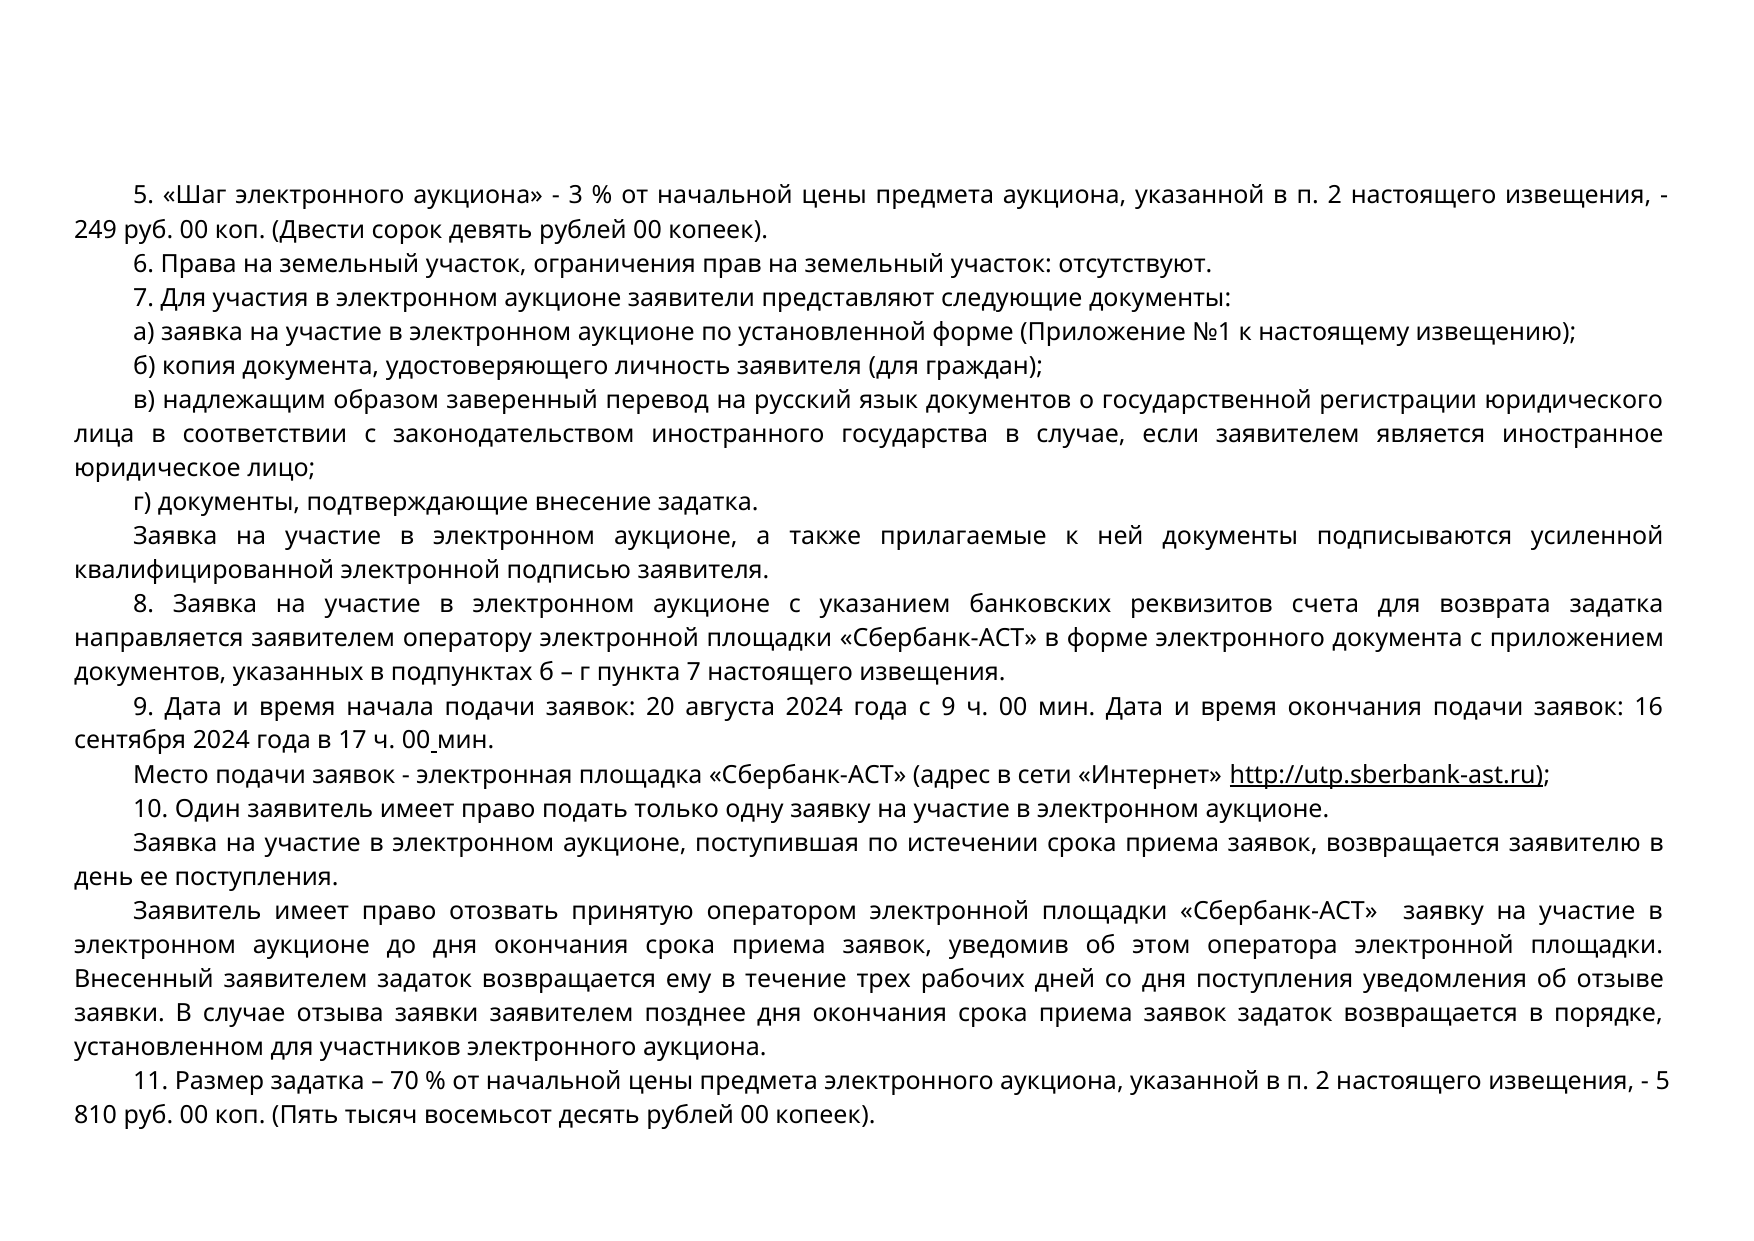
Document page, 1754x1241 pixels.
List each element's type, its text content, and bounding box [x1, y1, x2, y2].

text г) документы, подтверждающие внесение задатка. [74, 484, 1665, 518]
text 6. Права на земельный участок, ограничения прав на земельный участок: отсутствуют. [74, 245, 1671, 279]
text в) надлежащим образом заверенный перевод на русский язык документов о государственной регистрации юридического лица в соответствии с законодательством иностранного государства в случае, если заявителем является иностранное юридическое лицо; [74, 382, 1665, 484]
text б) копия документа, удостоверяющего личность заявителя (для граждан); [74, 347, 1665, 382]
text Заявка на участие в электронном аукционе, а также прилагаемые к ней документы подписываются усиленной квалифицированной электронной подписью заявителя. [74, 518, 1665, 586]
text 9. Дата и время начала подачи заявок: 20 августа 2024 года с 9 ч. 00 мин. Дата и время окончания подачи заявок: 16 сентября 2024 года в 17 ч. 00 мин. [74, 688, 1665, 756]
text 5. «Шаг электронного аукциона» - 3 % от начальной цены предмета аукциона, указанной в п. 2 настоящего извещения, - 249 руб. 00 коп. (Двести сорок девять рублей 00 копеек). [74, 177, 1671, 245]
text а) заявка на участие в электронном аукционе по установленной форме (Приложение №1 к настоящему извещению); [74, 313, 1665, 347]
text 7. Для участия в электронном аукционе заявители представляют следующие документы: [74, 279, 1665, 313]
text Заявка на участие в электронном аукционе, поступившая по истечении срока приема заявок, возвращается заявителю в день ее поступления. [74, 824, 1665, 892]
text Место подачи заявок - электронная площадка «Сбербанк-АСТ» (адрес в сети «Интернет» http://utp.sberbank-ast.ru); [74, 756, 1666, 790]
text Заявитель имеет право отозвать принятую оператором электронной площадки «Сбербанк-АСТ» заявку на участие в электронном аукционе до дня окончания срока приема заявок, уведомив об этом оператора электронной площадки. Внесенный заявителем задаток возвращается ему в течение трех рабочих дней со дня поступления уведомления об отзыве заявки. В случае отзыва заявки заявителем позднее дня окончания срока приема заявок задаток возвращается в порядке, установленном для участников электронного аукциона. [74, 892, 1665, 1063]
text 8. Заявка на участие в электронном аукционе с указанием банковских реквизитов счета для возврата задатка направляется заявителем оператору электронной площадки «Сбербанк-АСТ» в форме электронного документа с приложением документов, указанных в подпунктах б – г пункта 7 настоящего извещения. [74, 586, 1665, 688]
text 10. Один заявитель имеет право подать только одну заявку на участие в электронном аукционе. [74, 790, 1665, 824]
text 11. Размер задатка – 70 % от начальной цены предмета электронного аукциона, указанной в п. 2 настоящего извещения, - 5 810 руб. 00 коп. (Пять тысяч восемьсот десять рублей 00 копеек). [74, 1063, 1671, 1131]
